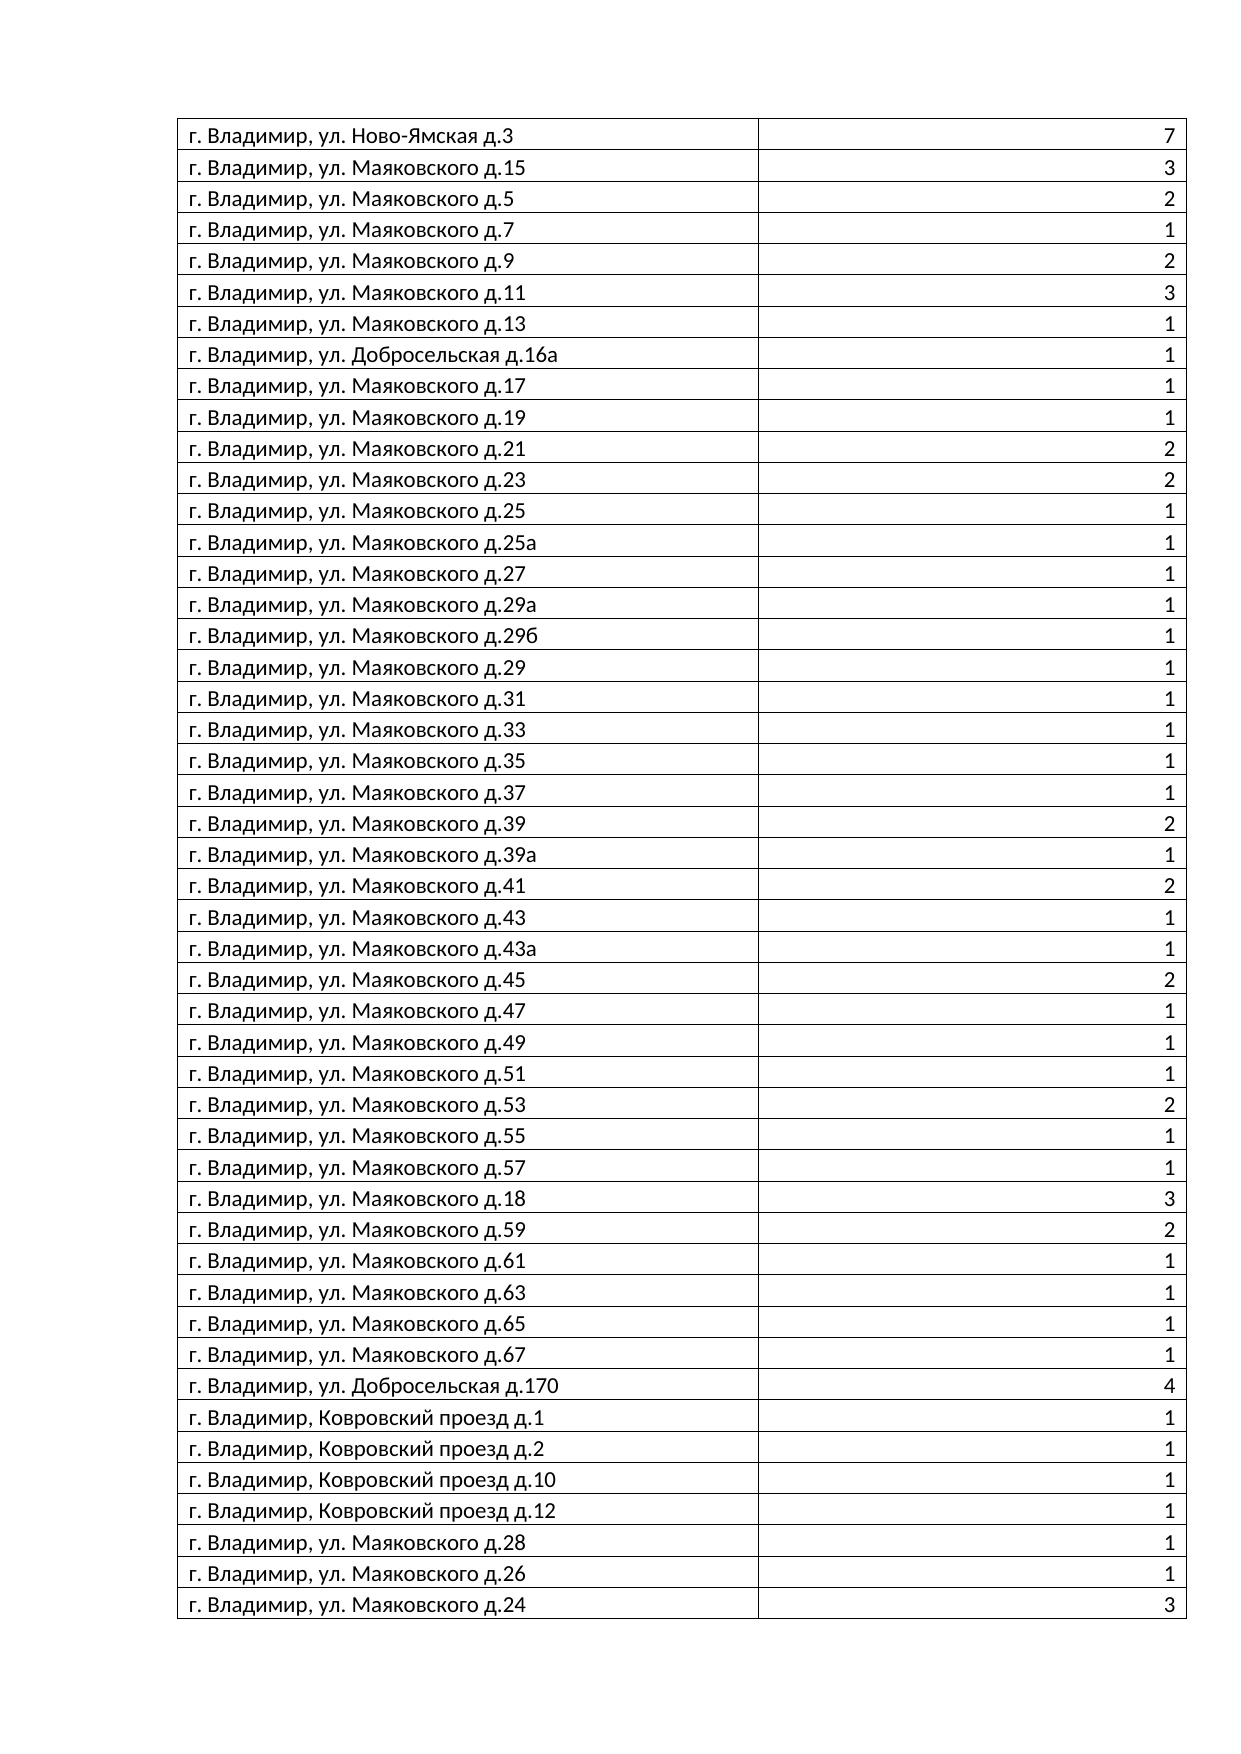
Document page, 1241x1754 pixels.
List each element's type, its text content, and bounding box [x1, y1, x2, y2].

table_cell г. Владимир, ул. Маяковского д.27 [178, 557, 758, 587]
table_cell 4 [759, 1369, 1186, 1399]
table_cell г. Владимир, Ковровский проезд д.10 [178, 1463, 758, 1493]
table_cell 7 [759, 119, 1186, 149]
table_cell г. Владимир, ул. Маяковского д.25 [178, 494, 758, 524]
table_cell 1 [759, 557, 1186, 587]
table_cell 1 [759, 1025, 1186, 1056]
table_cell 1 [759, 213, 1186, 243]
table_cell 2 [759, 463, 1186, 493]
table_cell 1 [759, 900, 1186, 931]
table_cell г. Владимир, ул. Маяковского д.5 [178, 182, 758, 212]
table_cell г. Владимир, ул. Маяковского д.26 [178, 1557, 758, 1587]
table_cell г. Владимир, ул. Маяковского д.19 [178, 400, 758, 431]
table_cell 3 [759, 1588, 1186, 1618]
table_cell 1 [759, 588, 1186, 618]
table_cell г. Владимир, ул. Маяковского д.28 [178, 1525, 758, 1556]
table_cell г. Владимир, ул. Маяковского д.49 [178, 1025, 758, 1056]
table_cell г. Владимир, ул. Маяковского д.67 [178, 1338, 758, 1368]
table_cell 2 [759, 1088, 1186, 1118]
table_cell г. Владимир, ул. Маяковского д.33 [178, 713, 758, 743]
table_cell 1 [759, 1557, 1186, 1587]
table_cell 1 [759, 932, 1186, 962]
table_cell г. Владимир, ул. Маяковского д.31 [178, 682, 758, 712]
table_cell г. Владимир, Ковровский проезд д.1 [178, 1400, 758, 1431]
table_cell г. Владимир, ул. Добросельская д.170 [178, 1369, 758, 1399]
table_cell 1 [759, 1338, 1186, 1368]
table_cell 1 [759, 619, 1186, 649]
table_cell г. Владимир, ул. Ново-Ямская д.3 [178, 119, 758, 149]
table_cell 1 [759, 994, 1186, 1024]
table_cell 1 [759, 494, 1186, 524]
table_cell 1 [759, 838, 1186, 868]
table_cell г. Владимир, ул. Маяковского д.61 [178, 1244, 758, 1274]
table_cell г. Владимир, ул. Маяковского д.18 [178, 1182, 758, 1212]
table_cell 1 [759, 682, 1186, 712]
table_cell 1 [759, 400, 1186, 431]
table_cell 3 [759, 275, 1186, 306]
table_cell г. Владимир, ул. Маяковского д.23 [178, 463, 758, 493]
table_cell 2 [759, 869, 1186, 899]
table_cell г. Владимир, ул. Маяковского д.37 [178, 775, 758, 806]
table_cell г. Владимир, ул. Маяковского д.29б [178, 619, 758, 649]
table_cell г. Владимир, ул. Маяковского д.47 [178, 994, 758, 1024]
table_cell г. Владимир, ул. Маяковского д.45 [178, 963, 758, 993]
table_cell г. Владимир, ул. Маяковского д.39 [178, 807, 758, 837]
table_cell г. Владимир, ул. Маяковского д.15 [178, 150, 758, 181]
table_cell г. Владимир, ул. Маяковского д.11 [178, 275, 758, 306]
table_cell 1 [759, 1494, 1186, 1524]
table_cell 1 [759, 1525, 1186, 1556]
table_cell 3 [759, 150, 1186, 181]
table_cell 1 [759, 338, 1186, 368]
table_cell 2 [759, 244, 1186, 274]
table_cell 1 [759, 1307, 1186, 1337]
table_cell г. Владимир, ул. Маяковского д.55 [178, 1119, 758, 1149]
table_cell г. Владимир, ул. Маяковского д.9 [178, 244, 758, 274]
table_cell г. Владимир, ул. Маяковского д.25а [178, 525, 758, 556]
table_cell 2 [759, 432, 1186, 462]
table_cell 1 [759, 1275, 1186, 1306]
table_cell 2 [759, 182, 1186, 212]
table_cell 1 [759, 713, 1186, 743]
table_cell 1 [759, 650, 1186, 681]
table_cell 1 [759, 1150, 1186, 1181]
table_cell г. Владимир, ул. Маяковского д.13 [178, 307, 758, 337]
table_cell 1 [759, 1119, 1186, 1149]
table_cell 1 [759, 1244, 1186, 1274]
table_cell г. Владимир, ул. Маяковского д.63 [178, 1275, 758, 1306]
table_cell г. Владимир, ул. Маяковского д.29а [178, 588, 758, 618]
table_cell 1 [759, 775, 1186, 806]
table_cell 3 [759, 1182, 1186, 1212]
table_cell 1 [759, 744, 1186, 774]
table_cell 1 [759, 307, 1186, 337]
table_cell 2 [759, 1213, 1186, 1243]
table_cell г. Владимир, ул. Маяковского д.39а [178, 838, 758, 868]
table_cell г. Владимир, ул. Маяковского д.53 [178, 1088, 758, 1118]
table_cell г. Владимир, ул. Маяковского д.41 [178, 869, 758, 899]
table_cell г. Владимир, ул. Маяковского д.35 [178, 744, 758, 774]
table_cell г. Владимир, Ковровский проезд д.12 [178, 1494, 758, 1524]
table_cell 1 [759, 525, 1186, 556]
table_cell г. Владимир, ул. Маяковского д.43а [178, 932, 758, 962]
table_cell г. Владимир, ул. Маяковского д.57 [178, 1150, 758, 1181]
table_cell 1 [759, 1057, 1186, 1087]
table_cell 1 [759, 1432, 1186, 1462]
table_cell г. Владимир, Ковровский проезд д.2 [178, 1432, 758, 1462]
table_cell г. Владимир, ул. Добросельская д.16а [178, 338, 758, 368]
table_cell 2 [759, 807, 1186, 837]
table_cell г. Владимир, ул. Маяковского д.21 [178, 432, 758, 462]
table_cell 2 [759, 963, 1186, 993]
table_cell 1 [759, 369, 1186, 399]
table_cell г. Владимир, ул. Маяковского д.51 [178, 1057, 758, 1087]
table_cell г. Владимир, ул. Маяковского д.24 [178, 1588, 758, 1618]
table_cell г. Владимир, ул. Маяковского д.59 [178, 1213, 758, 1243]
table_cell г. Владимир, ул. Маяковского д.17 [178, 369, 758, 399]
table_cell 1 [759, 1463, 1186, 1493]
table_cell г. Владимир, ул. Маяковского д.7 [178, 213, 758, 243]
table_cell 1 [759, 1400, 1186, 1431]
table_cell г. Владимир, ул. Маяковского д.43 [178, 900, 758, 931]
table_cell г. Владимир, ул. Маяковского д.29 [178, 650, 758, 681]
table_cell г. Владимир, ул. Маяковского д.65 [178, 1307, 758, 1337]
